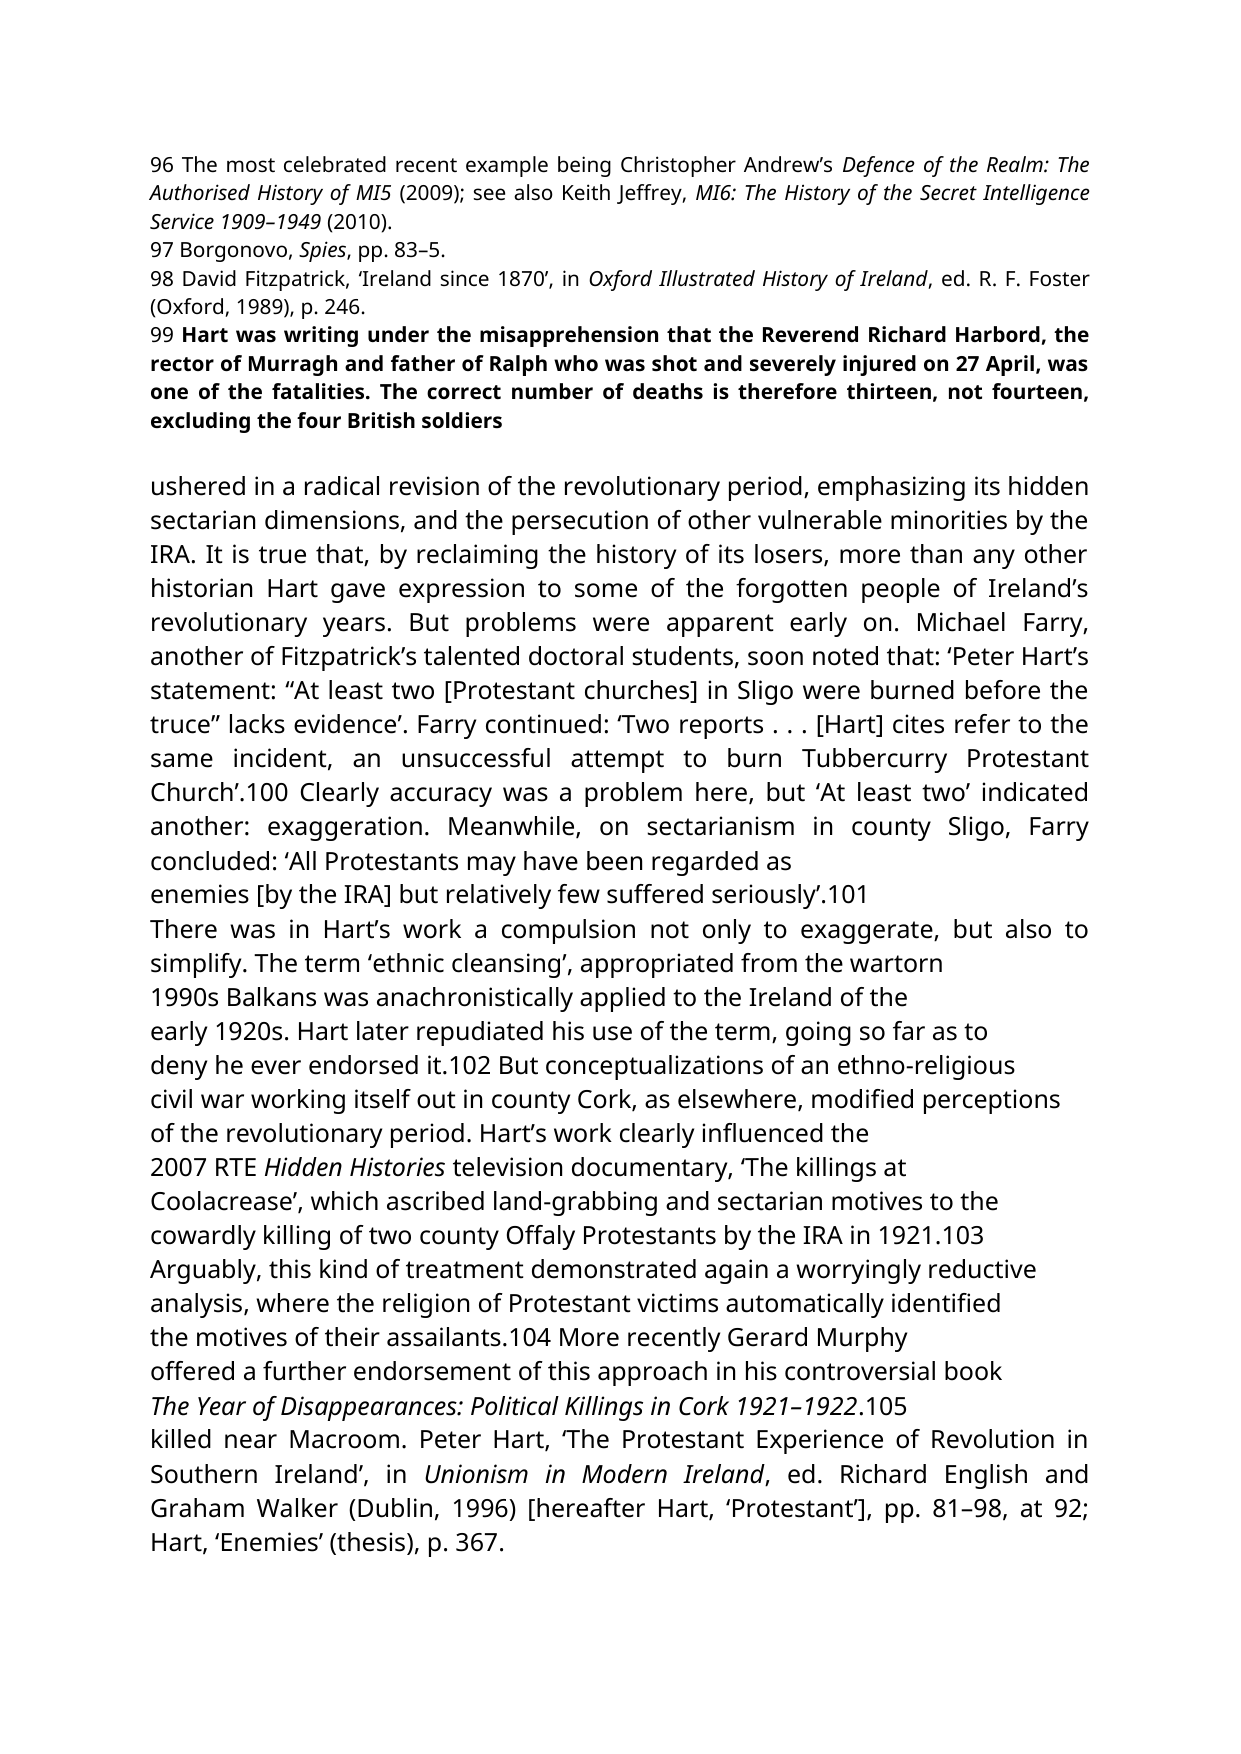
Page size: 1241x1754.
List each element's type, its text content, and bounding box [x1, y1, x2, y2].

text killed near Macroom. Peter Hart, ‘The Protestant Experience of Revolution in Southern Ireland’, in Unionism in Modern Ireland, ed. Richard English and Graham Walker (Dublin, 1996) [hereafter Hart, ‘Protestant’], pp. 81–98, at 92; Hart, ‘Enemies’ (thesis), p. 367. [150, 1422, 1090, 1558]
text cowardly killing of two county Offaly Protestants by the IRA in 1921.103 [150, 1218, 1090, 1252]
text early 1920s. Hart later repudiated his use of the term, going so far as to [150, 1013, 1090, 1047]
text enemies [by the IRA] but relatively few suffered seriously’.101 [150, 877, 1090, 911]
text 97 Borgonovo, Spies, pp. 83–5. [150, 235, 1090, 264]
text civil war working itself out in county Cork, as elsewhere, modified perceptions [150, 1082, 1090, 1116]
text the motives of their assailants.104 More recently Gerard Murphy [150, 1320, 1090, 1354]
text There was in Hart’s work a compulsion not only to exaggerate, but also to simplify. The term ‘ethnic cleansing’, appropriated from the wartorn [150, 911, 1090, 979]
text offered a further endorsement of this approach in his controversial book [150, 1354, 1090, 1388]
text Coolacrease’, which ascribed land-grabbing and sectarian motives to the [150, 1184, 1090, 1218]
text analysis, where the religion of Protestant victims automatically identified [150, 1286, 1090, 1320]
text 2007 RTE Hidden Histories television documentary, ‘The killings at [150, 1150, 1090, 1184]
text 96 The most celebrated recent example being Christopher Andrew’s Defence of the Realm: The Authorised History of MI5 (2009); see also Keith Jeffrey, MI6: The History of the Secret Intelligence Service 1909–1949 (2010). [150, 150, 1090, 235]
text The Year of Disappearances: Political Killings in Cork 1921–1922.105 [150, 1388, 1090, 1422]
text deny he ever endorsed it.102 But conceptualizations of an ethno-religious [150, 1047, 1090, 1082]
text 1990s Balkans was anachronistically applied to the Ireland of the [150, 979, 1090, 1013]
text ushered in a radical revision of the revolutionary period, emphasizing its hidden sectarian dimensions, and the persecution of other vulnerable minorities by the IRA. It is true that, by reclaiming the history of its losers, more than any other historian Hart gave expression to some of the forgotten people of Ireland’s revolutionary years. But problems were apparent early on. Michael Farry, another of Fitzpatrick’s talented doctoral students, soon noted that: ‘Peter Hart’s statement: “At least two [Protestant churches] in Sligo were burned before the truce” lacks evidence’. Farry continued: ‘Two reports . . . [Hart] cites refer to the same incident, an unsuccessful attempt to burn Tubbercurry Protestant Church’.100 Clearly accuracy was a problem here, but ‘At least two’ indicated another: exaggeration. Meanwhile, on sectarianism in county Sligo, Farry concluded: ‘All Protestants may have been regarded as [150, 468, 1090, 877]
text Arguably, this kind of treatment demonstrated again a worryingly reductive [150, 1252, 1090, 1286]
text of the revolutionary period. Hart’s work clearly influenced the [150, 1116, 1090, 1150]
text 98 David Fitzpatrick, ‘Ireland since 1870’, in Oxford Illustrated History of Ireland, ed. R. F. Foster (Oxford, 1989), p. 246. [150, 264, 1090, 321]
text 99 Hart was writing under the misapprehension that the Reverend Richard Harbord, the rector of Murragh and father of Ralph who was shot and severely injured on 27 April, was one of the fatalities. The correct number of deaths is therefore thirteen, not fourteen, excluding the four British soldiers [150, 321, 1090, 434]
